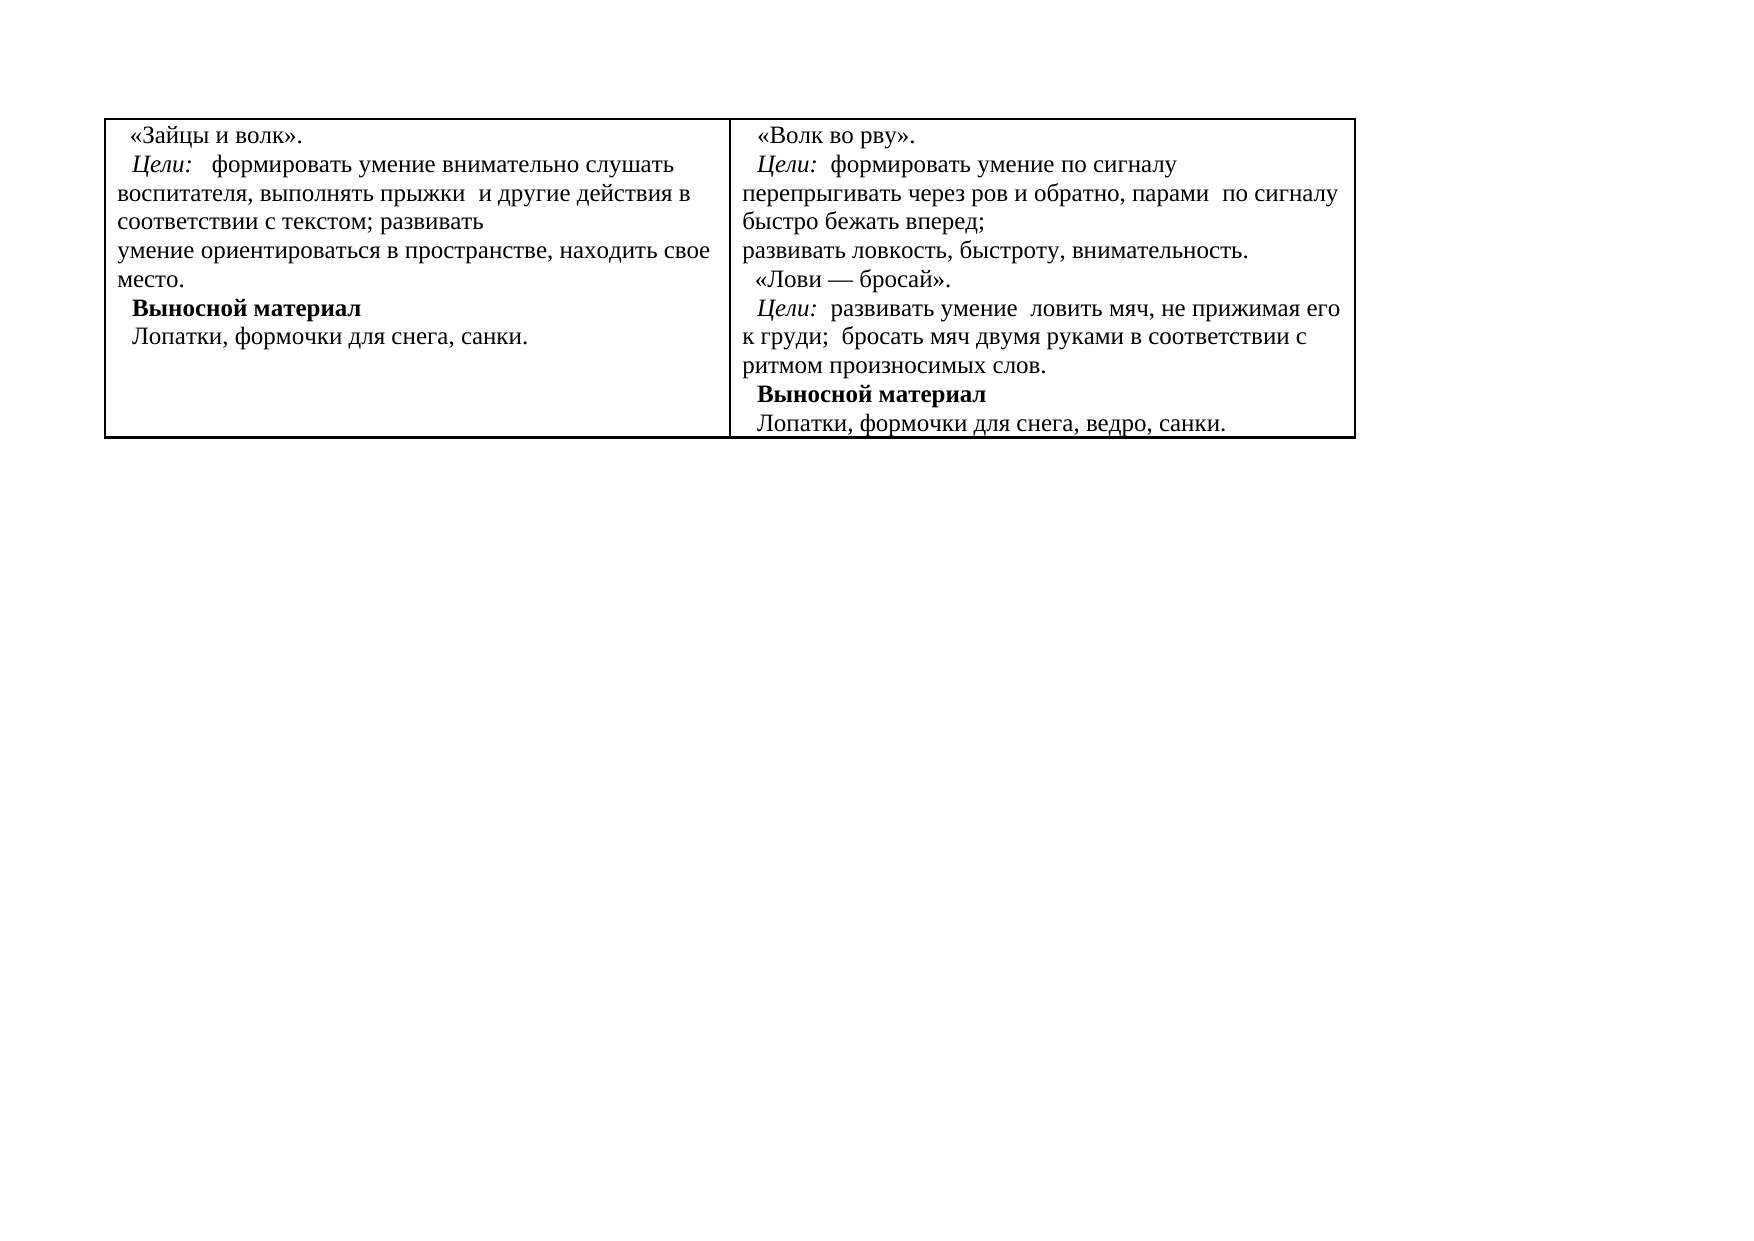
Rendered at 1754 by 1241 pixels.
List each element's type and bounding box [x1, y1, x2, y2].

table_cell [731, 120, 1354, 436]
table_cell [106, 120, 729, 436]
